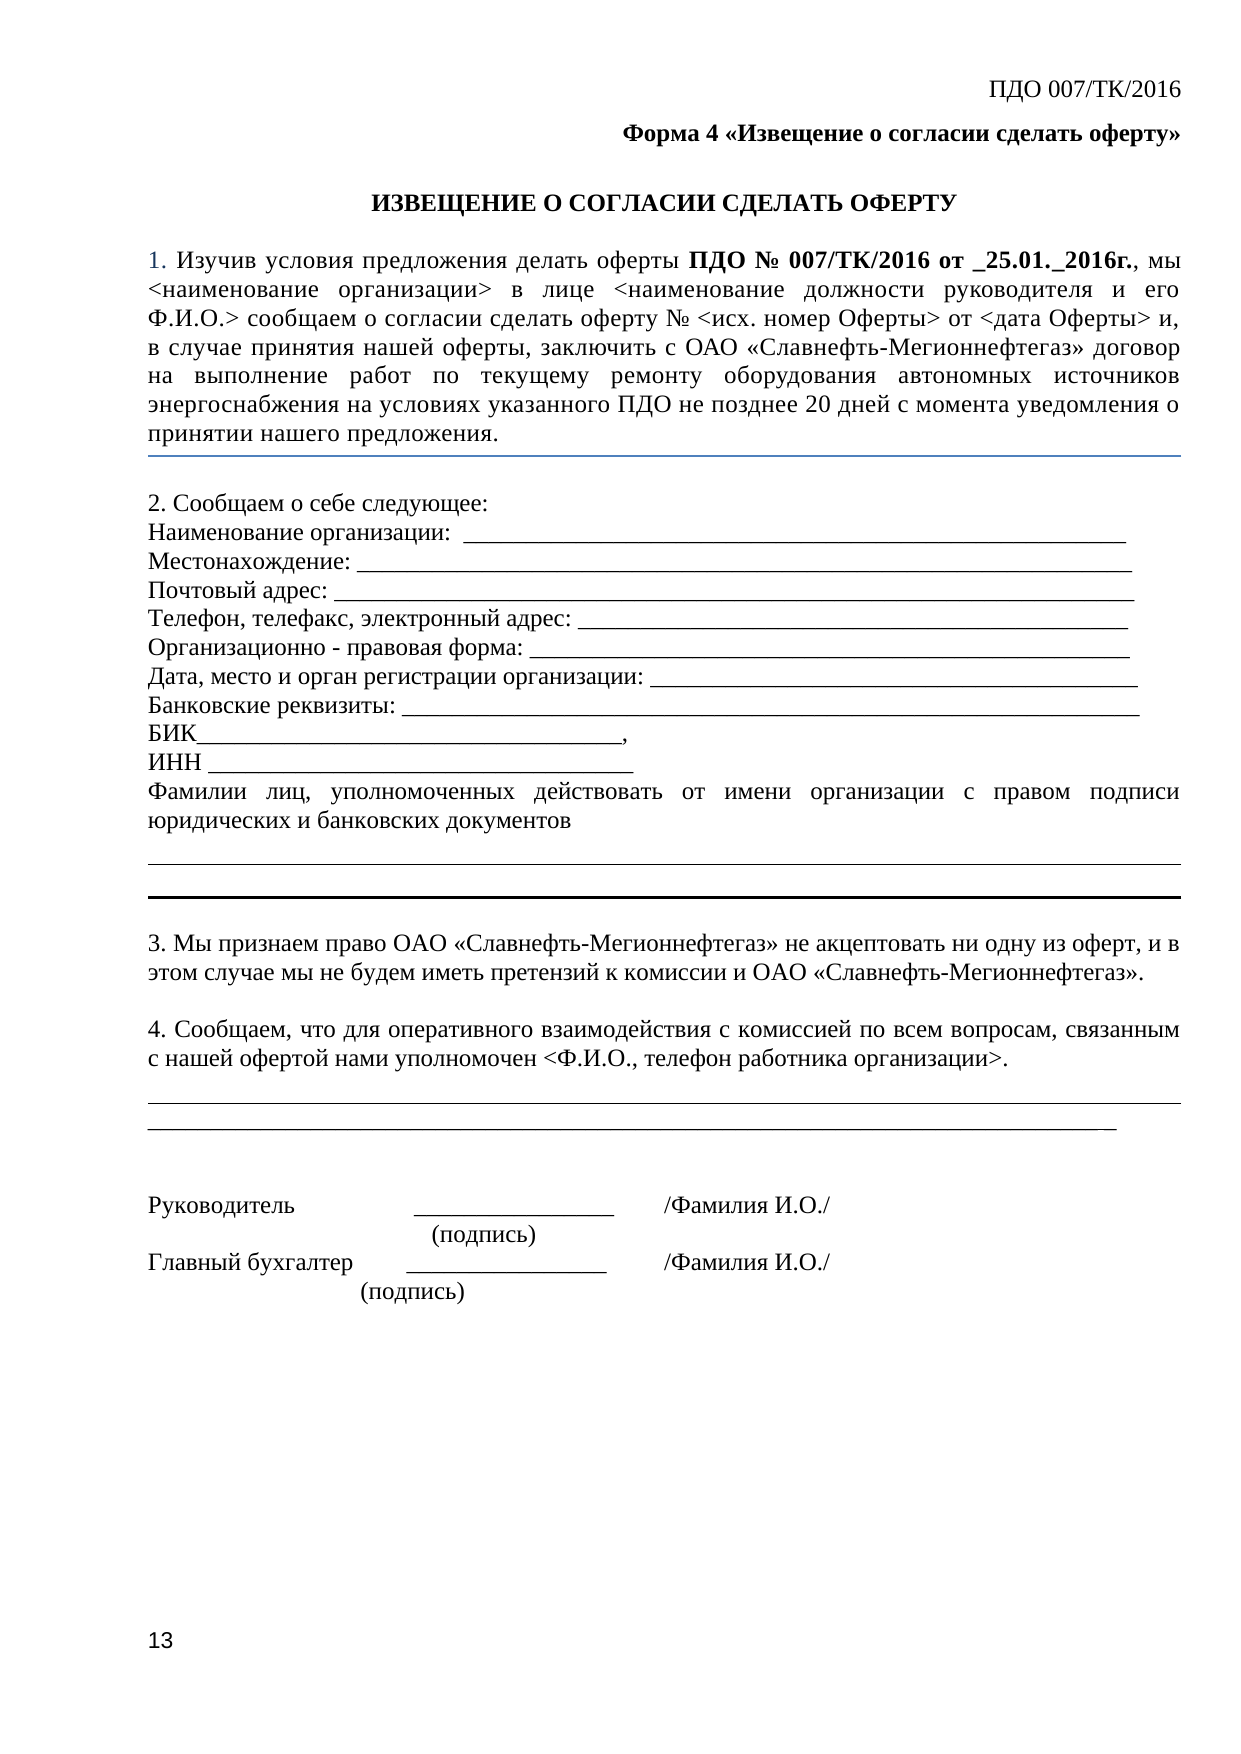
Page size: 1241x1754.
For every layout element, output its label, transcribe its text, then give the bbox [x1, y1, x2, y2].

text 4. Сообщаем, что для оперативного взаимодействия с комиссией по всем вопросам, связанным с нашей офертой нами уполномочен <Ф.И.О., телефон работника организации>. [148, 1014, 1181, 1072]
text Почтовый адрес: ________________________________________________________________ [148, 575, 1181, 603]
text Банковские реквизиты: ___________________________________________________________ [148, 690, 1181, 718]
text (подпись) [148, 1276, 1181, 1305]
text 3. Мы признаем право ОАО «Славнефть-Мегионнефтегаз» не акцептовать ни одну из оферт, и в этом случае мы не будем иметь претензий к комиссии и ОАО «Славнефть-Мегионнефтегаз». [148, 928, 1181, 986]
text БИК__________________________________, [148, 718, 1181, 747]
text Местонахождение: ______________________________________________________________ [148, 546, 1181, 575]
text Фамилии лиц, уполномоченных действовать от имени организации с правом подписи юридических и банковских документов [148, 776, 1181, 833]
text Главный бухгалтер ________________ /Фамилия И.О./ [148, 1247, 1181, 1276]
text Телефон, телефакс, электронный адрес: ____________________________________________ [148, 603, 1181, 632]
text Организационно - правовая форма: ________________________________________________ [148, 632, 1181, 661]
text Форма 4 «Извещение о согласии сделать оферту» [148, 118, 1181, 147]
text ИНН __________________________________ [148, 747, 1181, 776]
text ____________________________________________________________________________ _ [148, 1104, 1181, 1132]
title 1. Изучив условия предложения делать оферты ПДО № 007/ТК/2016 от _25.01._2016г., мы <наименование организации> в лице <наименование должности руководителя и его Ф.И.О.> сообщаем о согласии сделать оферту № <исх. номер Оферты> от <дата Оферты> и, в случае принятия нашей оферты, заключить с ОАО «Славнефть-Мегионнефтегаз» договор на выполнение работ по текущему ремонту оборудования автономных источников энергоснабжения на условиях указанного ПДО не позднее 20 дней с момента уведомления о принятии нашего предложения. [148, 246, 1181, 455]
text (подпись) [148, 1219, 1181, 1247]
text ИЗВЕЩЕНИЕ О СОГЛАСИИ СДЕЛАТЬ ОФЕРТУ [148, 188, 1181, 217]
text Дата, место и орган регистрации организации: _______________________________________ [148, 661, 1181, 690]
text 2. Сообщаем о себе следующее: [148, 488, 1181, 517]
text Руководитель ________________ /Фамилия И.О./ [148, 1190, 1181, 1219]
text Наименование организации: _____________________________________________________ [148, 517, 1181, 546]
